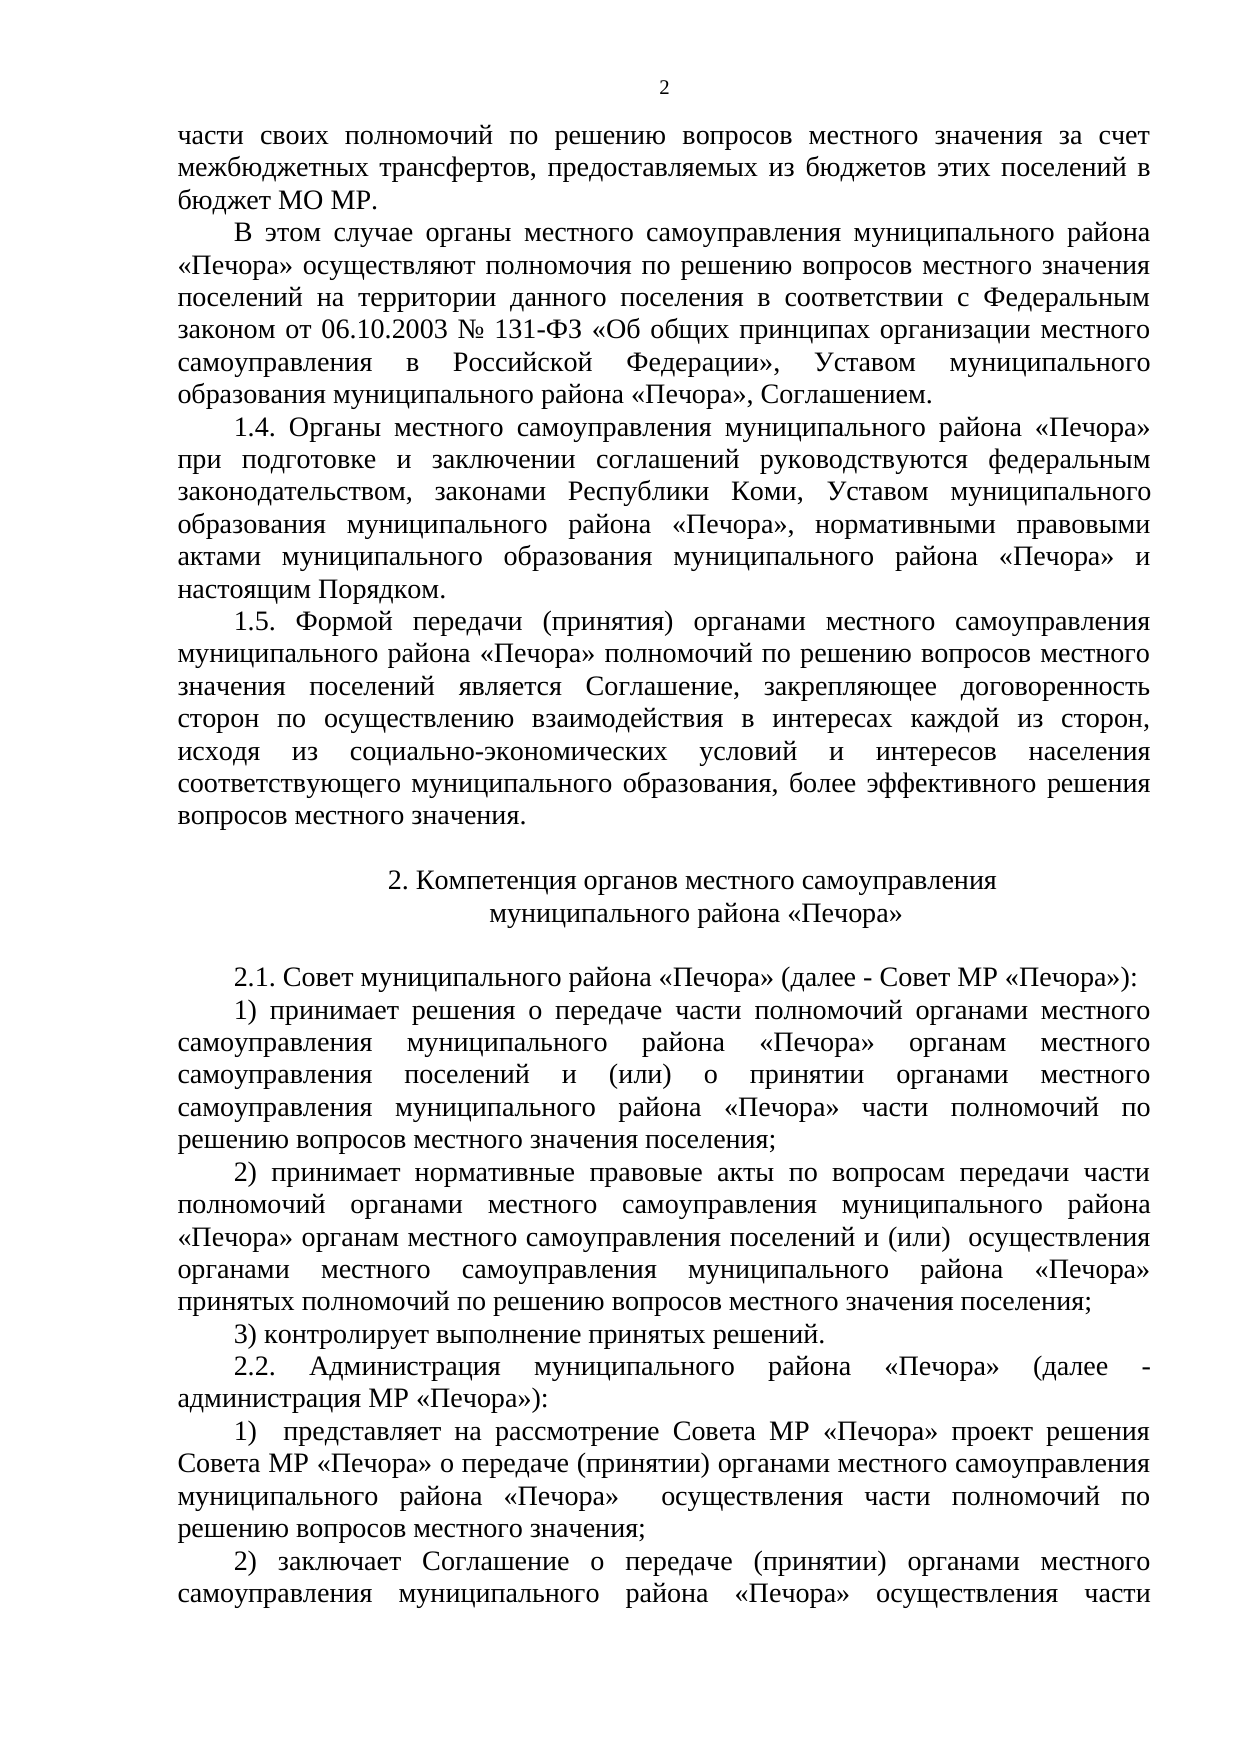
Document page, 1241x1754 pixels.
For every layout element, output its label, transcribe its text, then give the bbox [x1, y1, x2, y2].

text 3) контролирует выполнение принятых решений. [177, 1317, 1152, 1349]
text 2) принимает нормативные правовые акты по вопросам передачи части полномочий органами местного самоуправления муниципального района «Печора» органам местного самоуправления поселений и (или) осуществления органами местного самоуправления муниципального района «Печора» принятых полномочий по решению вопросов местного значения поселения; [177, 1155, 1152, 1317]
text В этом случае органы местного самоуправления муниципального района «Печора» осуществляют полномочия по решению вопросов местного значения поселений на территории данного поселения в соответствии с Федеральным законом от 06.10.2003 № 131-ФЗ «Об общих принципах организации местного самоуправления в Российской Федерации», Уставом муниципального образования муниципального района «Печора», Соглашением. [177, 215, 1152, 410]
text 1) принимает решения о передаче части полномочий органами местного самоуправления муниципального района «Печора» органам местного самоуправления поселений и (или) о принятии органами местного самоуправления муниципального района «Печора» части полномочий по решению вопросов местного значения поселения; [177, 993, 1152, 1155]
text 1) представляет на рассмотрение Совета МР «Печора» проект решения Совета МР «Печора» о передаче (принятии) органами местного самоуправления муниципального района «Печора» осуществления части полномочий по решению вопросов местного значения; [177, 1414, 1152, 1543]
text 2.1. Совет муниципального района «Печора» (далее - Совет МР «Печора»): [177, 960, 1152, 993]
text 1.5. Формой передачи (принятия) органами местного самоуправления муниципального района «Печора» полномочий по решению вопросов местного значения поселений является Соглашение, закрепляющее договоренность сторон по осуществлению взаимодействия в интересах каждой из сторон, исходя из социально-экономических условий и интересов населения соответствующего муниципального образования, более эффективного решения вопросов местного значения. [177, 604, 1152, 831]
text 2. Компетенция органов местного самоуправления [177, 863, 1152, 896]
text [177, 118, 1152, 215]
text 1.4. Органы местного самоуправления муниципального района «Печора» при подготовке и заключении соглашений руководствуются федеральным законодательством, законами Республики Коми, Уставом муниципального образования муниципального района «Печора», нормативными правовыми актами муниципального образования муниципального района «Печора» и настоящим Порядком. [177, 410, 1152, 604]
text 2.2. Администрация муниципального района «Печора» (далее - администрация МР «Печора»): [177, 1349, 1152, 1414]
text муниципального района «Печора» [177, 896, 1152, 928]
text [177, 1543, 1152, 1608]
